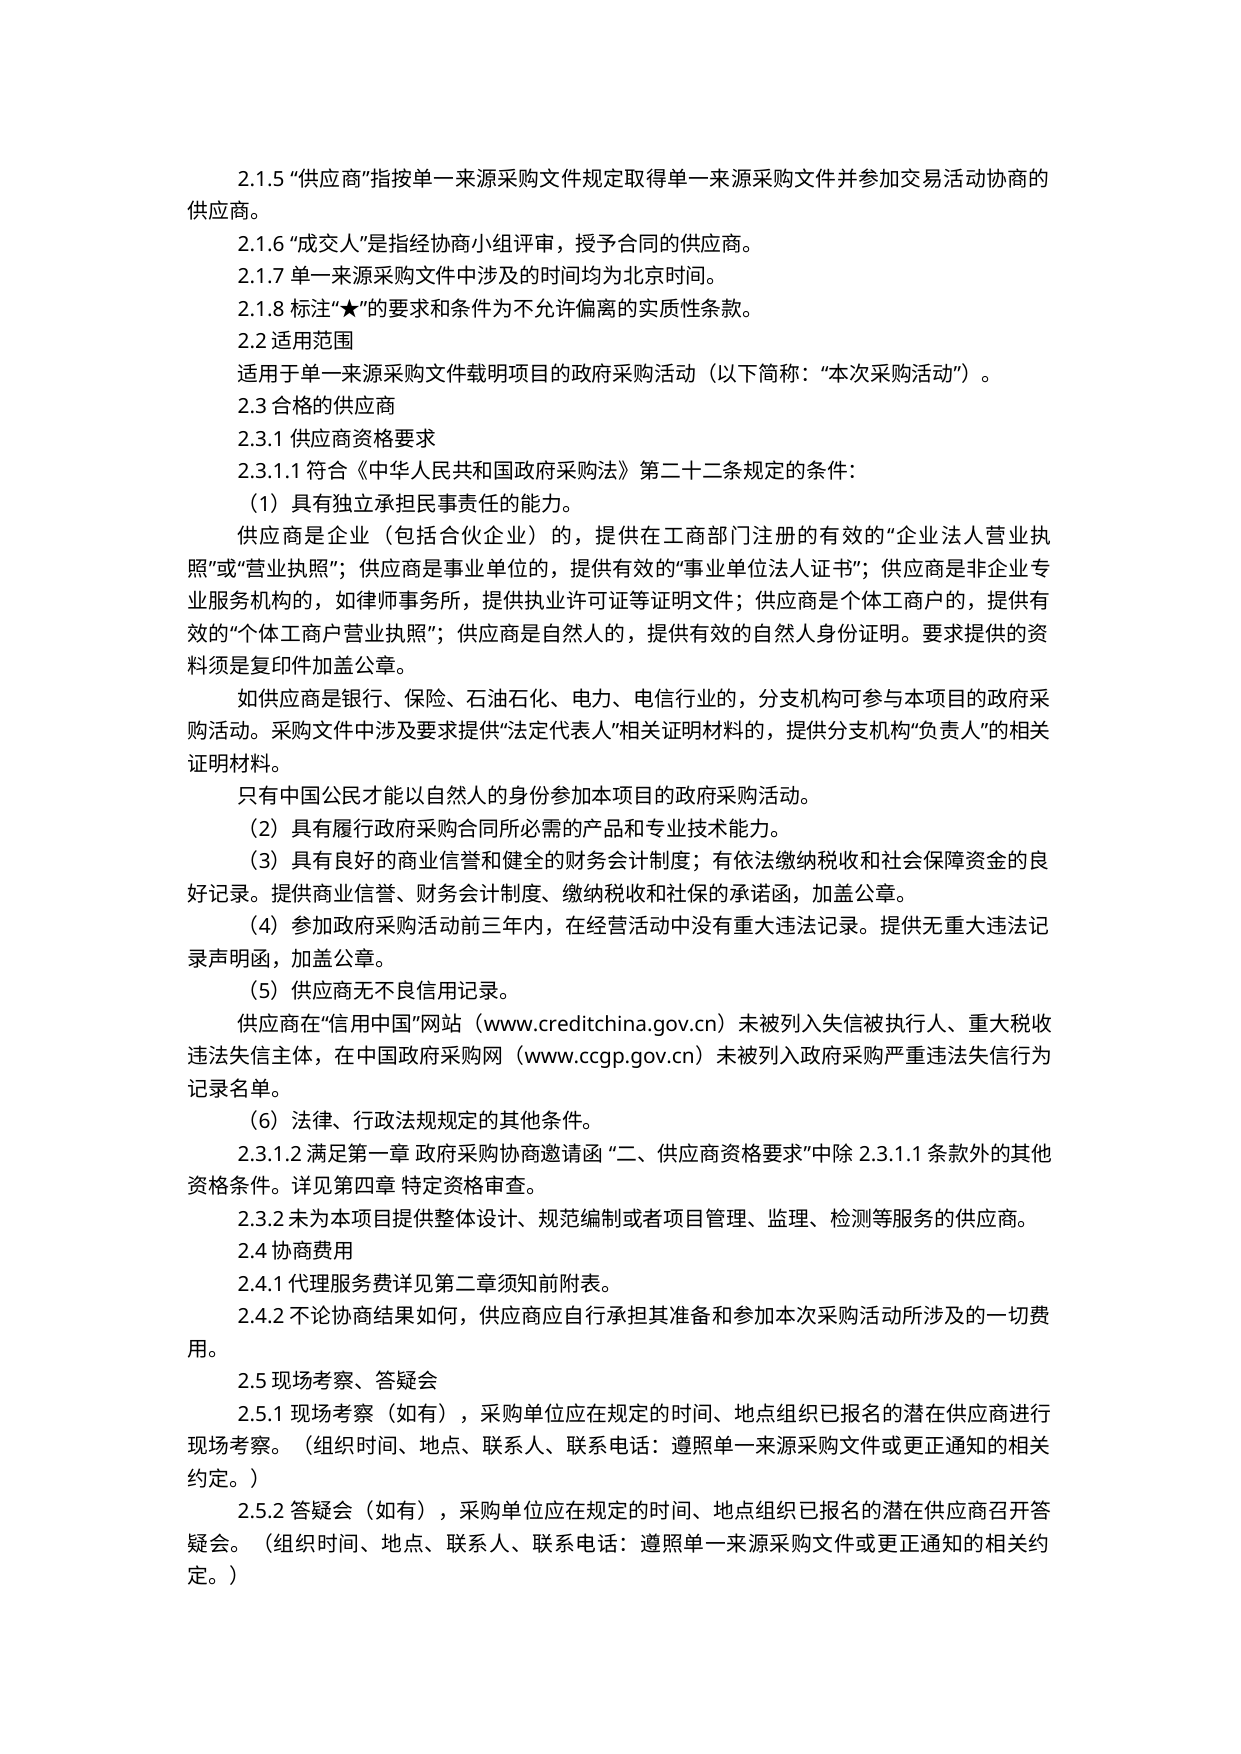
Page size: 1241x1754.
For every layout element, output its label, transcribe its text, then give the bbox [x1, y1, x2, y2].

text 2.3.2未为本项目提供整体设计、规范编制或者项目管理、监理、检测等服务的供应商。 [187, 1202, 1053, 1234]
text （2）具有履行政府采购合同所必需的产品和专业技术能力。 [187, 812, 1053, 844]
text 2.3合格的供应商 [187, 389, 1053, 422]
text 2.3.1.1符合《中华人民共和国政府采购法》第二十二条规定的条件： [187, 454, 1053, 487]
text 如供应商是银行、保险、石油石化、电力、电信行业的，分支机构可参与本项目的政府采购活动。采购文件中涉及要求提供“法定代表人”相关证明材料的，提供分支机构“负责人”的相关证明材料。 [187, 682, 1053, 779]
text （6）法律、行政法规规定的其他条件。 [187, 1104, 1053, 1137]
text 2.3.1.2满足第一章 政府采购协商邀请函 “二、供应商资格要求”中除2.3.1.1条款外的其他资格条件。详见第四章 特定资格审查。 [187, 1137, 1053, 1202]
text 2.3.1 供应商资格要求 [187, 422, 1053, 454]
text （4）参加政府采购活动前三年内，在经营活动中没有重大违法记录。提供无重大违法记录声明函，加盖公章。 [187, 909, 1053, 974]
text 2.4协商费用 [187, 1234, 1053, 1267]
text 供应商是企业（包括合伙企业）的，提供在工商部门注册的有效的“企业法人营业执照”或“营业执照”；供应商是事业单位的，提供有效的“事业单位法人证书”；供应商是非企业专业服务机构的，如律师事务所，提供执业许可证等证明文件；供应商是个体工商户的，提供有效的“个体工商户营业执照”；供应商是自然人的，提供有效的自然人身份证明。要求提供的资料须是复印件加盖公章。 [187, 519, 1053, 682]
text （1）具有独立承担民事责任的能力。 [187, 487, 1053, 519]
text 2.2适用范围 [187, 324, 1053, 357]
text 2.4.2不论协商结果如何，供应商应自行承担其准备和参加本次采购活动所涉及的一切费用。 [187, 1299, 1053, 1364]
text 2.1.7 单一来源采购文件中涉及的时间均为北京时间。 [187, 259, 1053, 292]
text 2.5现场考察、答疑会 [187, 1364, 1053, 1397]
text 只有中国公民才能以自然人的身份参加本项目的政府采购活动。 [187, 779, 1053, 812]
text 供应商在“信用中国”网站（www.creditchina.gov.cn）未被列入失信被执行人、重大税收违法失信主体，在中国政府采购网（www.ccgp.gov.cn）未被列入政府采购严重违法失信行为记录名单。 [187, 1007, 1053, 1104]
text 2.5.2 答疑会（如有），采购单位应在规定的时间、地点组织已报名的潜在供应商召开答疑会。（组织时间、地点、联系人、联系电话：遵照单一来源采购文件或更正通知的相关约定。） [187, 1494, 1053, 1592]
text （5）供应商无不良信用记录。 [187, 974, 1053, 1007]
text 2.5.1 现场考察（如有），采购单位应在规定的时间、地点组织已报名的潜在供应商进行现场考察。（组织时间、地点、联系人、联系电话：遵照单一来源采购文件或更正通知的相关约定。） [187, 1397, 1053, 1494]
text 2.1.8 标注“★”的要求和条件为不允许偏离的实质性条款。 [187, 292, 1053, 324]
text 2.1.6 “成交人”是指经协商小组评审，授予合同的供应商。 [187, 227, 1053, 259]
text 适用于单一来源采购文件载明项目的政府采购活动（以下简称：“本次采购活动”）。 [187, 357, 1053, 389]
text 2.1.5 “供应商”指按单一来源采购文件规定取得单一来源采购文件并参加交易活动协商的供应商。 [187, 162, 1053, 227]
text （3）具有良好的商业信誉和健全的财务会计制度；有依法缴纳税收和社会保障资金的良好记录。提供商业信誉、财务会计制度、缴纳税收和社保的承诺函，加盖公章。 [187, 844, 1053, 909]
text 2.4.1代理服务费详见第二章须知前附表。 [187, 1267, 1053, 1299]
